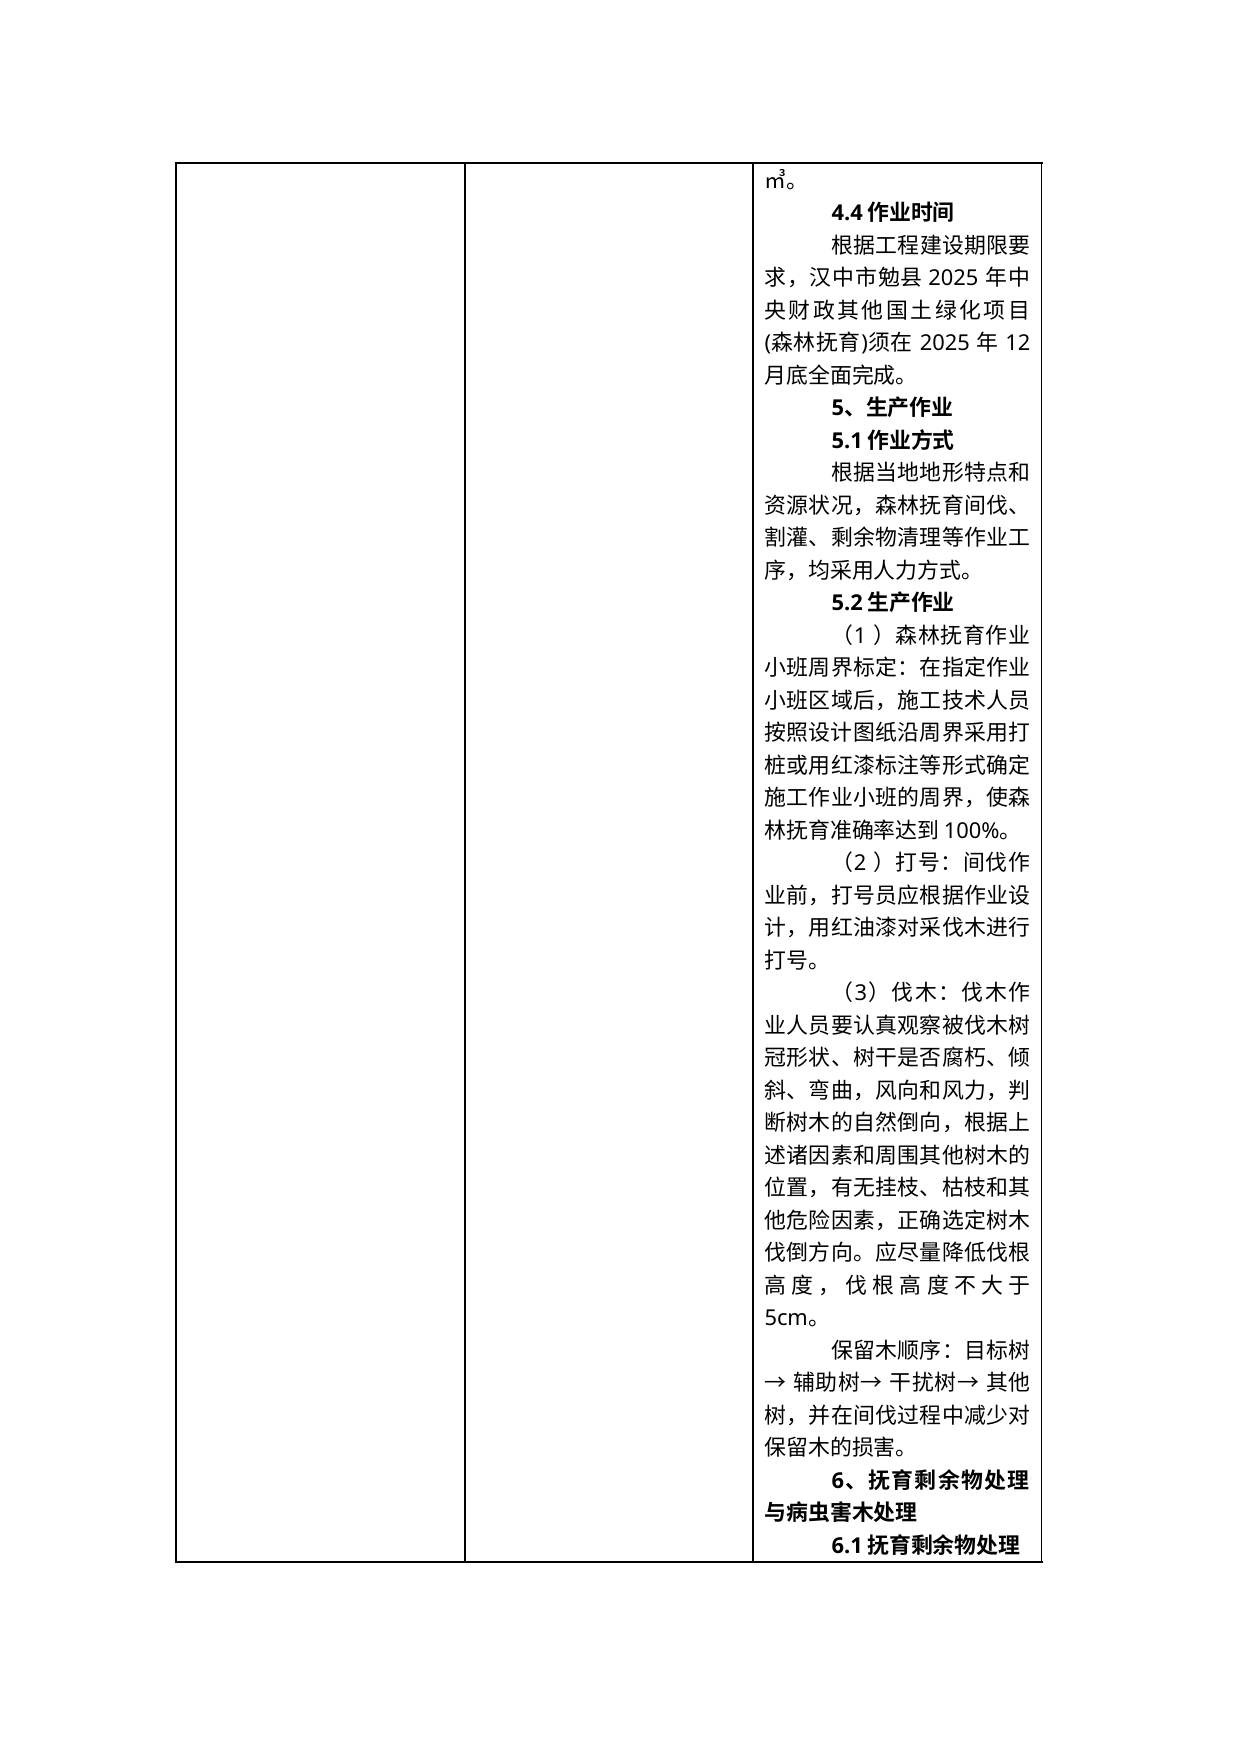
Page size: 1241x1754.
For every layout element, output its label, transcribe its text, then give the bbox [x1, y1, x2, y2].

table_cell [754, 164, 1041, 1561]
table_cell [466, 164, 752, 1561]
table_cell 1 [177, 164, 464, 1561]
